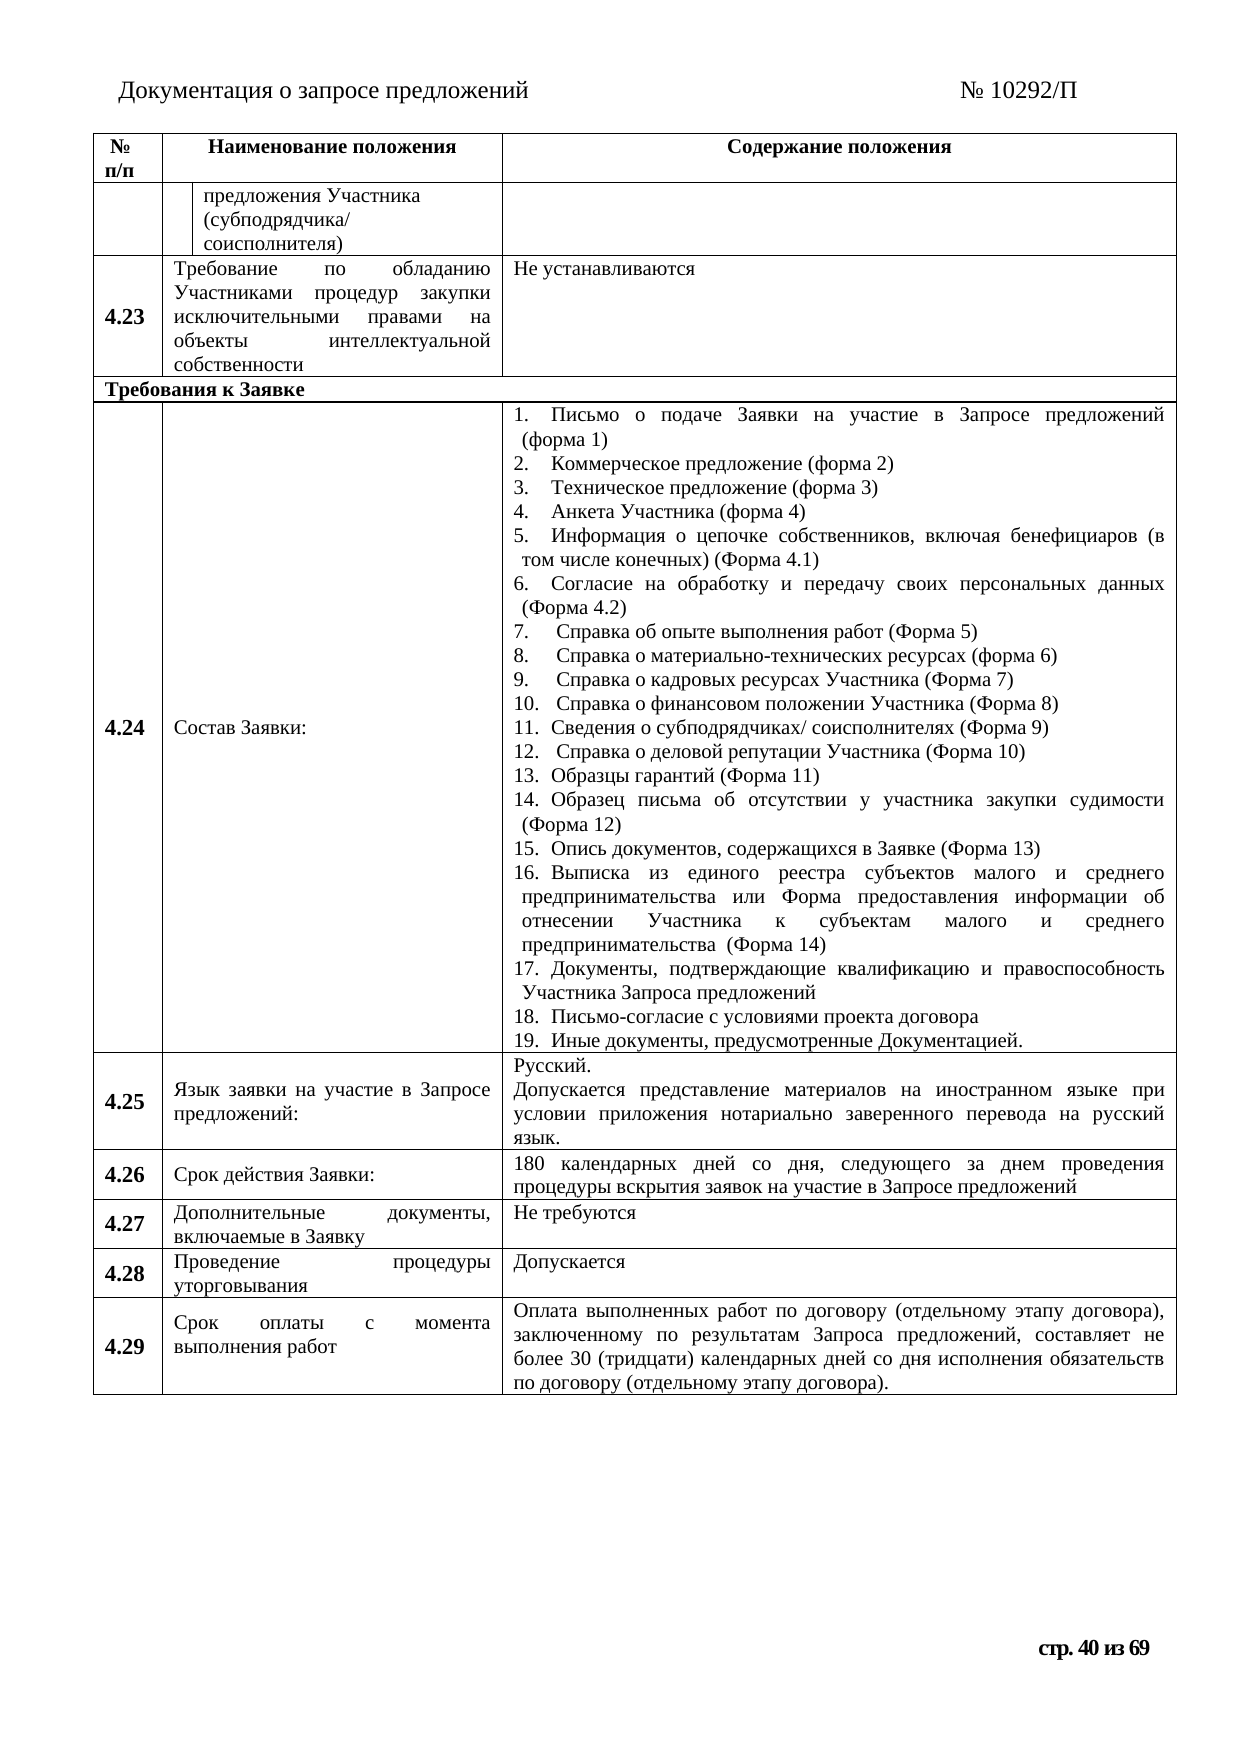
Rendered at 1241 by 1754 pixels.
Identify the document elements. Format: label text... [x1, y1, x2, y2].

table_cell 180 календарных дней со дня, следующего за днем проведения процедуры вскрытия заявок на участие в Запросе предложений [503, 1150, 1176, 1198]
table_cell [94, 1150, 162, 1198]
table_cell [94, 1249, 162, 1297]
table_cell Оплата выполненных работ по договору (отдельному этапу договора), заключенному по результатам Запроса предложений, составляет не более 30 (тридцати) календарных дней со дня исполнения обязательств по договору (отдельному этапу договора). [503, 1298, 1176, 1394]
table_cell Допускается [503, 1249, 1176, 1297]
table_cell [503, 183, 1176, 255]
table_cell 3 [163, 183, 192, 255]
table_cell Не требуются [503, 1200, 1176, 1248]
table_cell Проведение процедуры уторговывания [163, 1249, 502, 1297]
table_cell [94, 1298, 162, 1394]
table_cell Русский. Допускается представление материалов на иностранном языке при условии приложения нотариально заверенного перевода на русский язык. [503, 1053, 1176, 1149]
table_cell Срок действия Заявки: [163, 1150, 502, 1198]
table_header Содержание положения [503, 134, 1176, 182]
table_cell Не устанавливаются [503, 256, 1176, 376]
table_cell Дополнительные документы, включаемые в Заявку [163, 1200, 502, 1248]
table_cell Язык заявки на участие в Запросе предложений: [163, 1053, 502, 1149]
table_cell Состав Заявки: [163, 403, 502, 1052]
table_cell [94, 403, 162, 1052]
table_cell Требование по обладанию Участниками процедур закупки исключительными правами на объекты интеллектуальной собственности [163, 256, 502, 376]
table_cell [94, 1200, 162, 1248]
table_cell Требования к Заявке [94, 377, 1176, 401]
table_header № п/п [94, 134, 162, 182]
table_cell Срок оплаты с момента выполнения работ [163, 1298, 502, 1394]
table_cell [94, 1053, 162, 1149]
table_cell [193, 183, 502, 255]
table_cell [94, 256, 162, 376]
table_header Наименование положения [163, 134, 502, 182]
table_cell Письмо о подаче Заявки на участие в Запросе предложений (форма 1) Коммерческое предложение (форма 2) Техническое предложение (форма 3) Анкета Участника (форма 4) Информация о цепочке собственников, включая бенефициаров (в том числе конечных) (Форма 4.1) Согласие на обработку и передачу своих персональных данных (Форма 4.2) Справка об опыте выполнения работ (Форма 5) Справка о материально-технических ресурсах (форма 6) Справка о кадровых ресурсах Участника (Форма 7) Справка о финансовом положении Участника (Форма 8) Сведения о субподрядчиках/ соисполнителях (Форма 9) Справка о деловой репутации Участника (Форма 10) Образцы гарантий (Форма 11) Образец письма об отсутствии у участника закупки судимости (Форма 12) Опись документов, содержащихся в Заявке (Форма 13) Выписка из единого реестра субъектов малого и среднего предпринимательства или Форма предоставления информации об отнесении Участника к субъектам малого и среднего предпринимательства (Форма 14) Документы, подтверждающие квалификацию и правоспособность Участника Запроса предложений Письмо-согласие с условиями проекта договора Иные документы, предусмотренные Документацией. [503, 403, 1176, 1052]
